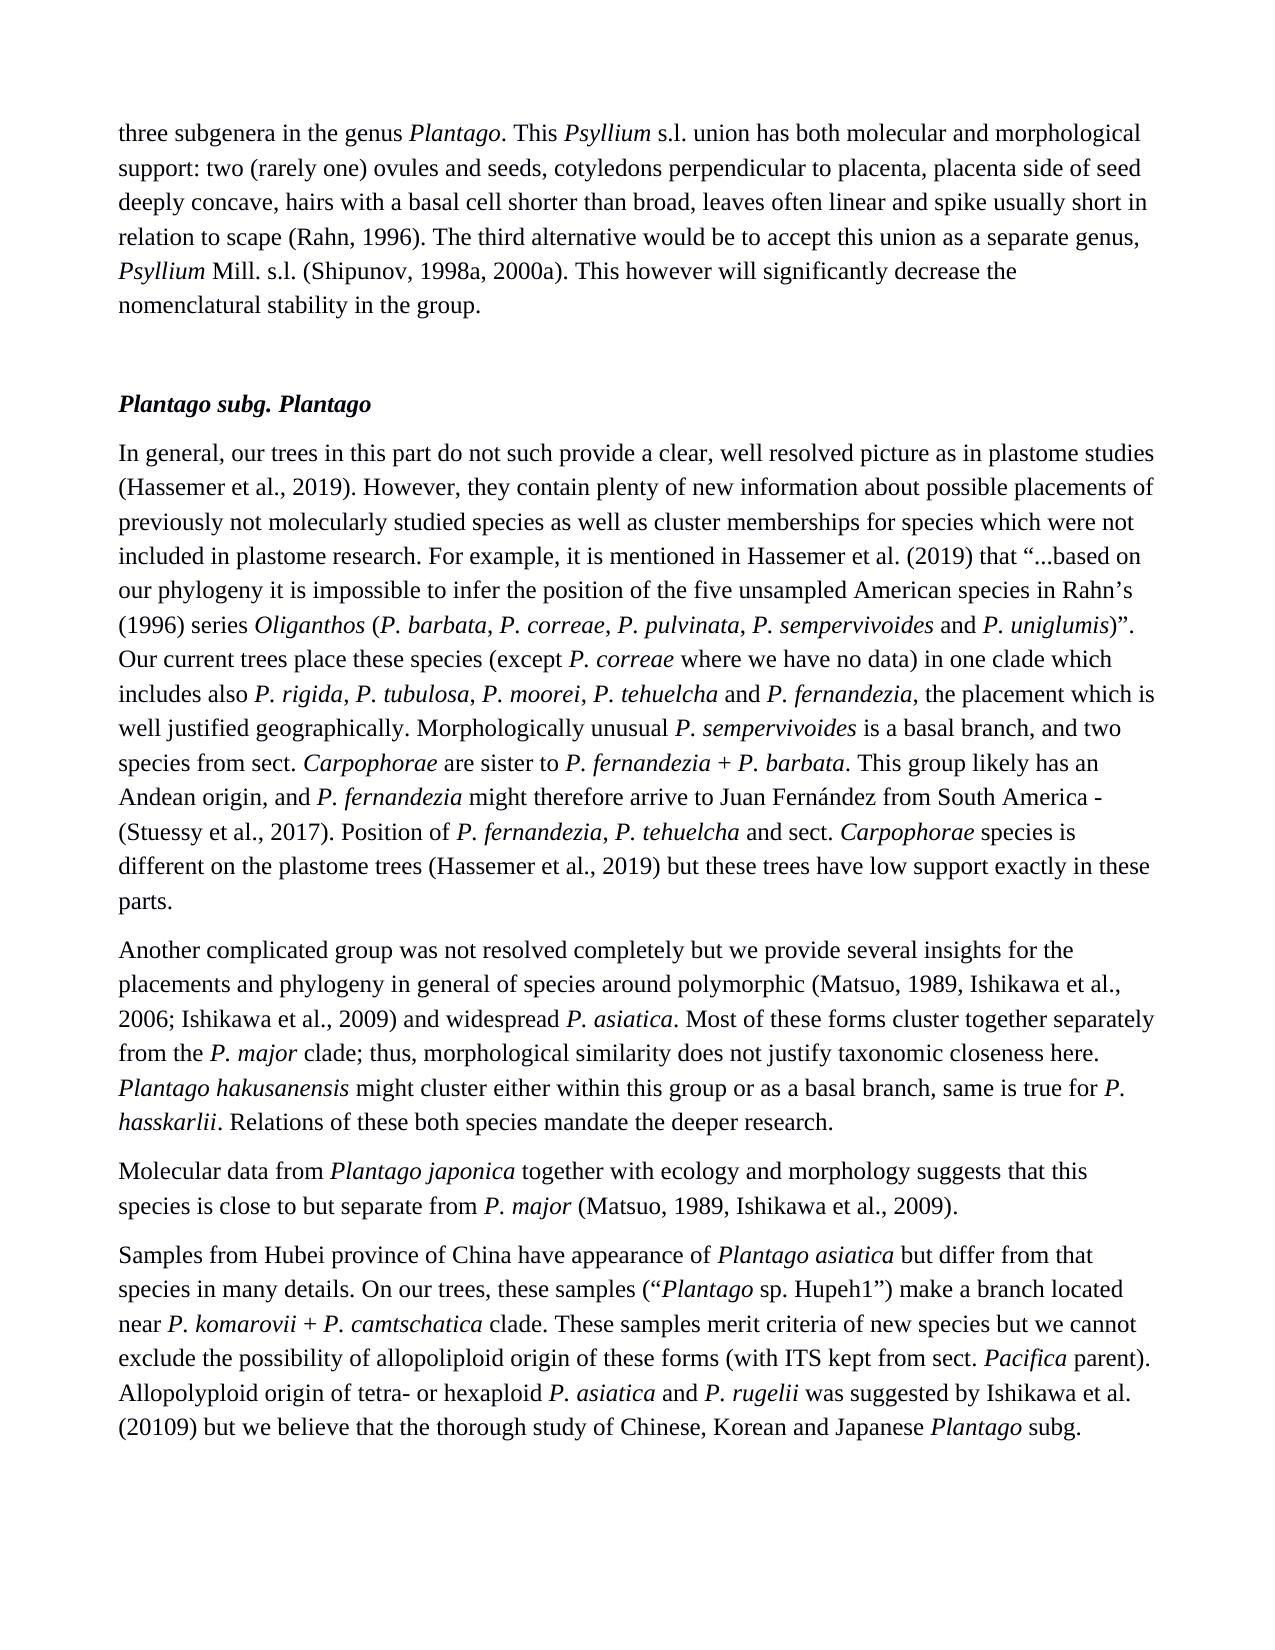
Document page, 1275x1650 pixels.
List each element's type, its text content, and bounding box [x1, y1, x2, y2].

text Another complicated group was not resolved completely but we provide several insights for the placements and phylogeny in general of species around polymorphic (Matsuo, 1989, Ishikawa et al., 2006; Ishikawa et al., 2009) and widespread P. asiatica. Most of these forms cluster together separately from the P. major clade; thus, morphological similarity does not justify taxonomic closeness here. Plantago hakusanensis might cluster either within this group or as a basal branch, same is true for P. hasskarlii. Relations of these both species mandate the deeper research. [118, 935, 1157, 1136]
text Plantago subg. Plantago [118, 389, 1157, 417]
text Molecular data from Plantago japonica together with ecology and morphology suggests that this species is close to but separate from P. major (Matsuo, 1989, Ishikawa et al., 2009). [118, 1156, 1157, 1220]
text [118, 118, 1157, 319]
text In general, our trees in this part do not such provide a clear, well resolved picture as in plastome studies (Hassemer et al., 2019). However, they contain plenty of new information about possible placements of previously not molecularly studied species as well as cluster memberships for species which were not included in plastome research. For example, it is mentioned in Hassemer et al. (2019) that “...based on our phylogeny it is impossible to infer the position of the five unsampled American species in Rahn’s (1996) series Oliganthos (P. barbata, P. correae, P. pulvinata, P. sempervivoides and P. uniglumis)”. Our current trees place these species (except P. correae where we have no data) in one clade which includes also P. rigida, P. tubulosa, P. moorei, P. tehuelcha and P. fernandezia, the placement which is well justified geographically. Morphologically unusual P. sempervivoides is a basal branch, and two species from sect. Carpophorae are sister to P. fernandezia + P. barbata. This group likely has an Andean origin, and P. fernandezia might therefore arrive to Juan Fernández from South America -(Stuessy et al., 2017). Position of P. fernandezia, P. tehuelcha and sect. Carpophorae species is different on the plastome trees (Hassemer et al., 2019) but these trees have low support exactly in these parts. [118, 438, 1157, 915]
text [118, 1240, 1157, 1441]
